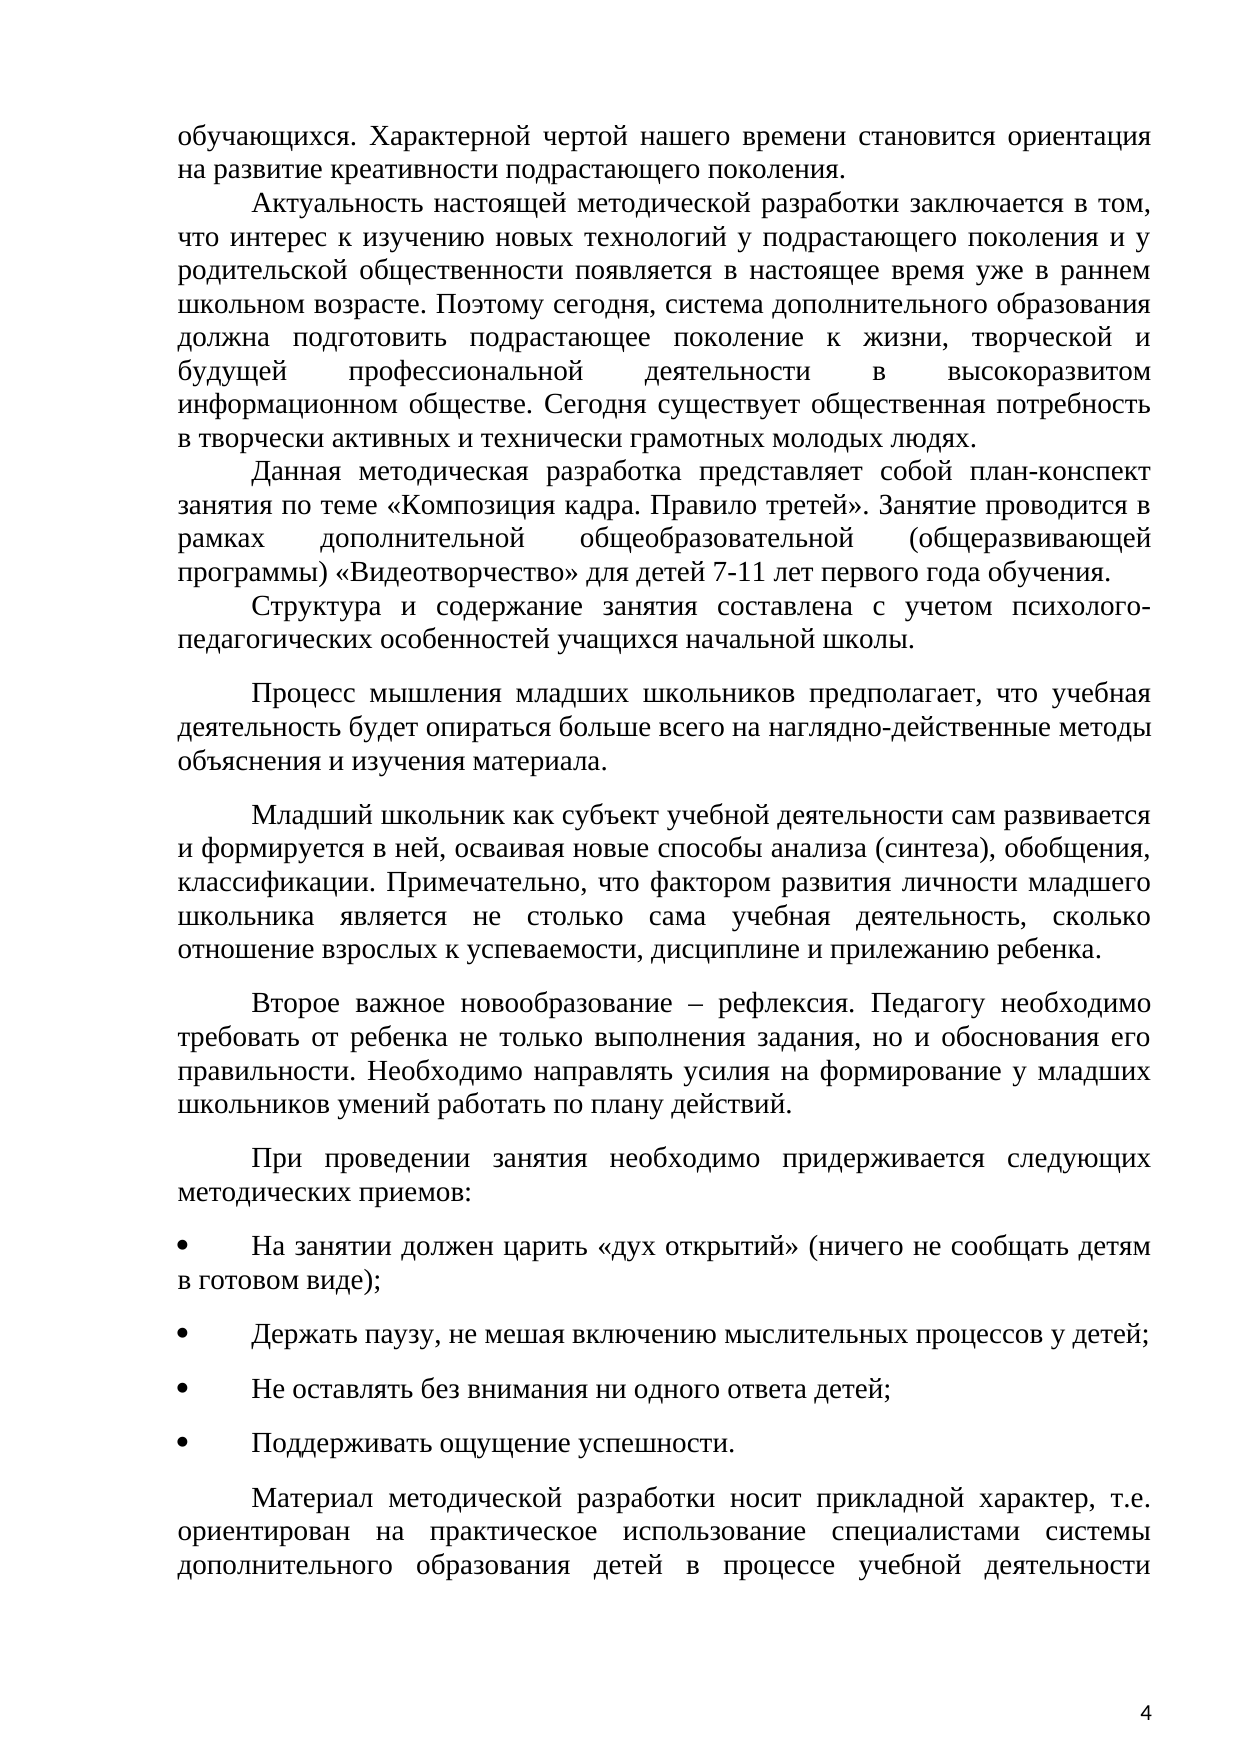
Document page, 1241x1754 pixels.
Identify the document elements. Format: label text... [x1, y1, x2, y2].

text Младший школьник как субъект учебной деятельности сам развивается и формируется в ней, осваивая новые способы анализа (синтеза), обобщения, классификации. Примечательно, что фактором развития личности младшего школьника является не столько сама учебная деятельность, сколько отношение взрослых к успеваемости, дисциплине и прилежанию ребенка. [177, 797, 1152, 965]
list Не оставлять без внимания ни одного ответа детей; [177, 1371, 1152, 1405]
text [177, 1480, 1152, 1581]
text Второе важное новообразование – рефлексия. Педагогу необходимо требовать от ребенка не только выполнения задания, но и обоснования его правильности. Необходимо направлять усилия на формирование у младших школьников умений работать по плану действий. [177, 986, 1152, 1120]
text Актуальность настоящей методической разработки заключается в том, что интерес к изучению новых технологий у подрастающего поколения и у родительской общественности появляется в настоящее время уже в раннем школьном возрасте. Поэтому сегодня, система дополнительного образования должна подготовить подрастающее поколение к жизни, творческой и будущей профессиональной деятельности в высокоразвитом информационном обществе. Сегодня существует общественная потребность в творчески активных и технически грамотных молодых людях. [177, 185, 1152, 453]
list Держать паузу, не мешая включению мыслительных процессов у детей; [177, 1317, 1152, 1350]
list Поддерживать ощущение успешности. [177, 1426, 1152, 1459]
text При проведении занятия необходимо придерживается следующих методических приемов: [177, 1141, 1152, 1208]
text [177, 118, 1152, 185]
text Структура и содержание занятия составлена с учетом психолого-педагогических особенностей учащихся начальной школы. [177, 588, 1152, 655]
text Данная методическая разработка представляет собой план-конспект занятия по теме «Композиция кадра. Правило третей». Занятие проводится в рамках дополнительной общеобразовательной (общеразвивающей программы) «Видеотворчество» для детей 7-11 лет первого года обучения. [177, 453, 1152, 588]
list На занятии должен царить «дух открытий» (ничего не сообщать детям в готовом виде); [177, 1228, 1152, 1296]
text Процесс мышления младших школьников предполагает, что учебная деятельность будет опираться больше всего на наглядно-действенные методы объяснения и изучения материала. [177, 676, 1152, 776]
